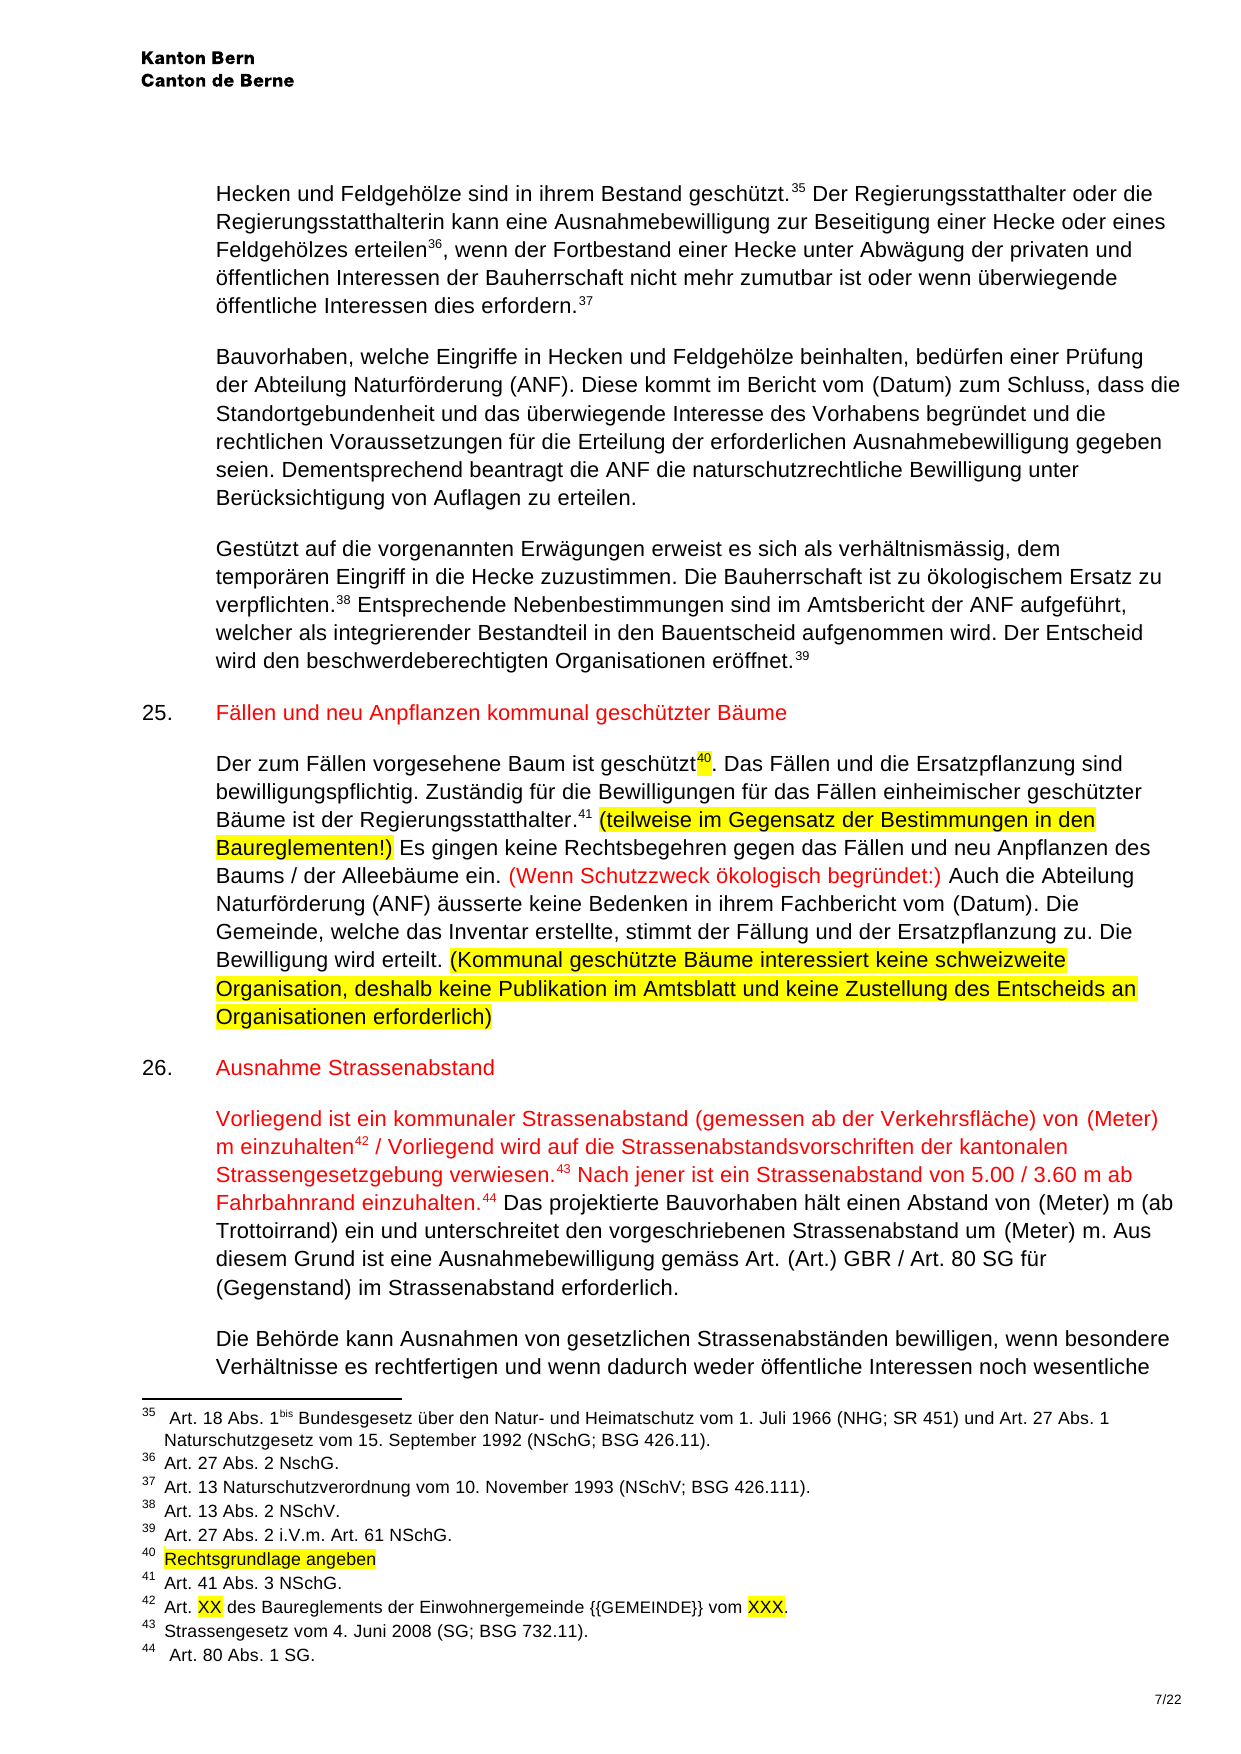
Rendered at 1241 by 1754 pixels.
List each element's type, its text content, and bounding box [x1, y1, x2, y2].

subtitle Ausnahme Strassenabstand [142, 1052, 1181, 1080]
text Bauvorhaben, welche Eingriffe in Hecken und Feldgehölze beinhalten, bedürfen einer Prüfung der Abteilung Naturförderung (ANF). Diese kommt im Bericht vom zum Schluss, dass die Standortgebundenheit und das überwiegende Interesse des Vorhabens begründet und die rechtlichen Voraussetzungen für die Erteilung der erforderlichen Ausnahmebewilligung gegeben seien. Dementsprechend beantragt die ANF die naturschutzrechtliche Bewilligung unter Berücksichtigung von Auflagen zu erteilen. [216, 341, 1181, 510]
text Gestützt auf die vorgenannten Erwägungen erweist es sich als verhältnismässig, dem temporären Eingriff in die Hecke zuzustimmen. Die Bauherrschaft ist zu ökologischem Ersatz zu verpflichten. Entsprechende Nebenbestimmungen sind im Amtsbericht der ANF aufgeführt, welcher als integrierender Bestandteil in den Bauentscheid aufgenommen wird. Der Entscheid wird den beschwerdeberechtigten Organisationen eröffnet. [216, 533, 1181, 674]
subtitle Fällen und neu Anpflanzen kommunal geschützter Bäume [142, 697, 1181, 725]
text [216, 1323, 1181, 1379]
text Der zum Fällen vorgesehene Baum ist geschützt. Das Fällen und die Ersatzpflanzung sind bewilligungspflichtig. Zuständig für die Bewilligungen für das Fällen einheimischer geschützter Bäume ist . (teilweise im Gegensatz der Bestimmungen in den Baureglementen!) Es gingen keine Rechtsbegehren gegen das Fällen und neu Anpflanzen des Baums / der Alleebäume ein. (Wenn Schutzzweck ökologisch begründet:) Auch die Abteilung Naturförderung (ANF) äusserte keine Bedenken in ihrem Fachbericht vom . Die Gemeinde, welche das Inventar erstellte, stimmt der Fällung und der Ersatzpflanzung zu. Die Bewilligung wird erteilt. (Kommunal geschützte Bäume interessiert keine schweizweite Organisation, deshalb keine Publikation im Amtsblatt und keine Zustellung des Entscheids an Organisationen erforderlich) [216, 748, 1181, 1029]
text Hecken und Feldgehölze sind in ihrem Bestand geschützt. Der Regierungsstatthalter oder die Regierungsstatthalterin kann eine Ausnahmebewilligung zur Beseitigung einer Hecke oder eines Feldgehölzes erteilen, wenn der Fortbestand einer Hecke unter Abwägung der privaten und öffentlichen Interessen der Bauherrschaft nicht mehr zumutbar ist oder wenn überwiegende öffentliche Interessen dies erfordern. [216, 178, 1181, 318]
text Vorliegend ist ein kommunaler Strassenabstand (gemessen ab der Verkehrsfläche) von m einzuhalten / Vorliegend wird auf die Strassenabstandsvorschriften der kantonalen Strassengesetzgebung verwiesen. Nach jener ist ein Strassenabstand von 5.00 / 3.60 m ab Fahrbahnrand einzuhalten. Das projektierte Bauvorhaben hält einen Abstand von m (ab Trottoirrand) ein und unterschreitet den vorgeschriebenen Strassenabstand um m. Aus diesem Grund ist eine Ausnahmebewilligung gemäss Art. GBR / Art. 80 SG für im Strassenabstand erforderlich. [216, 1103, 1181, 1300]
